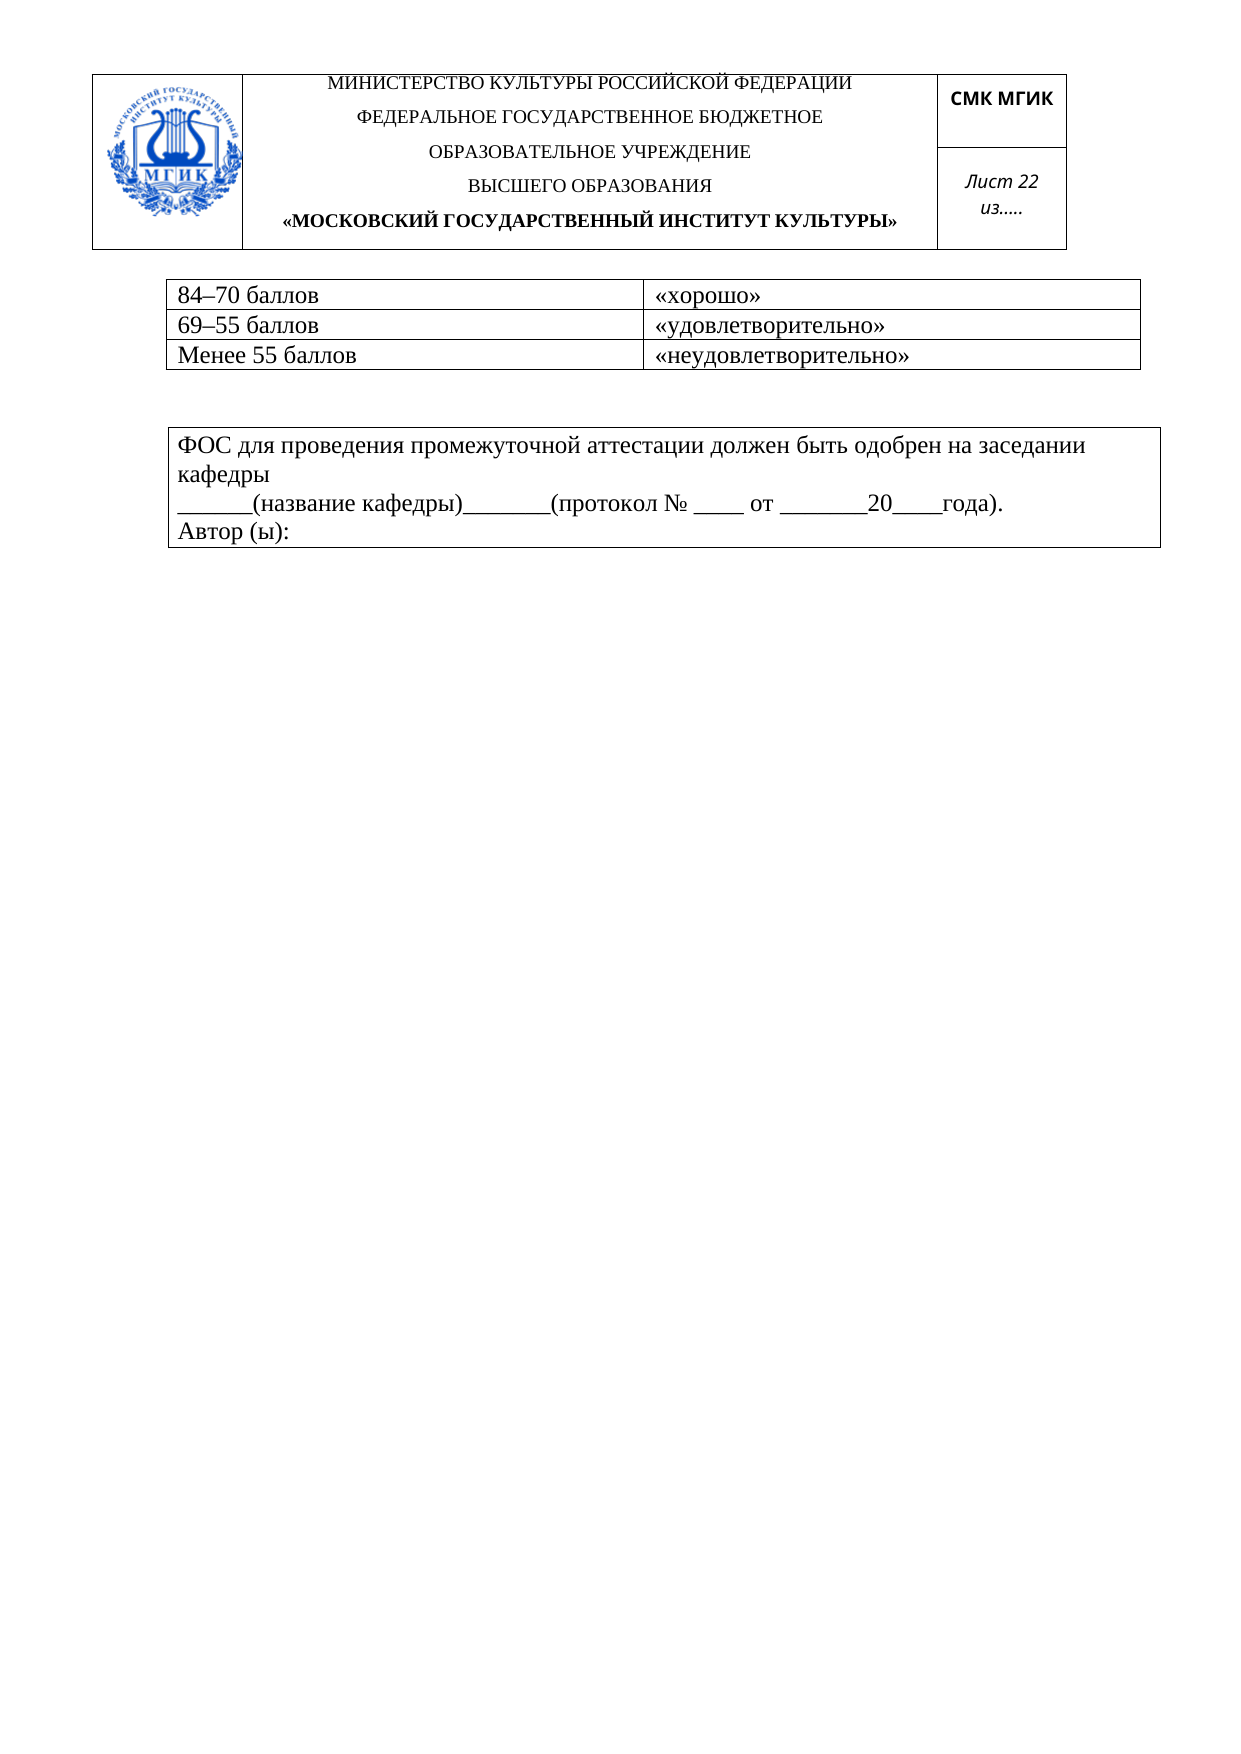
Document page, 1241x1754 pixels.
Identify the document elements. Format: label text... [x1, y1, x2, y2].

table_cell 84–70 баллов [167, 280, 643, 309]
table_cell «удовлетворительно» [644, 310, 1140, 339]
text ФОС для проведения промежуточной аттестации должен быть одобрен на заседании [169, 428, 1160, 459]
picture [102, 74, 243, 241]
table_cell «хорошо» [644, 280, 1140, 309]
text кафедры [177, 459, 1152, 488]
table_cell «неудовлетворительно» [644, 340, 1140, 368]
text Автор (ы): [169, 513, 1160, 547]
table_cell Менее 55 баллов [167, 340, 643, 368]
text ______(название кафедры)_______(протокол № ____ от _______20____года). [177, 488, 1152, 513]
table_cell 69–55 баллов [167, 310, 643, 339]
